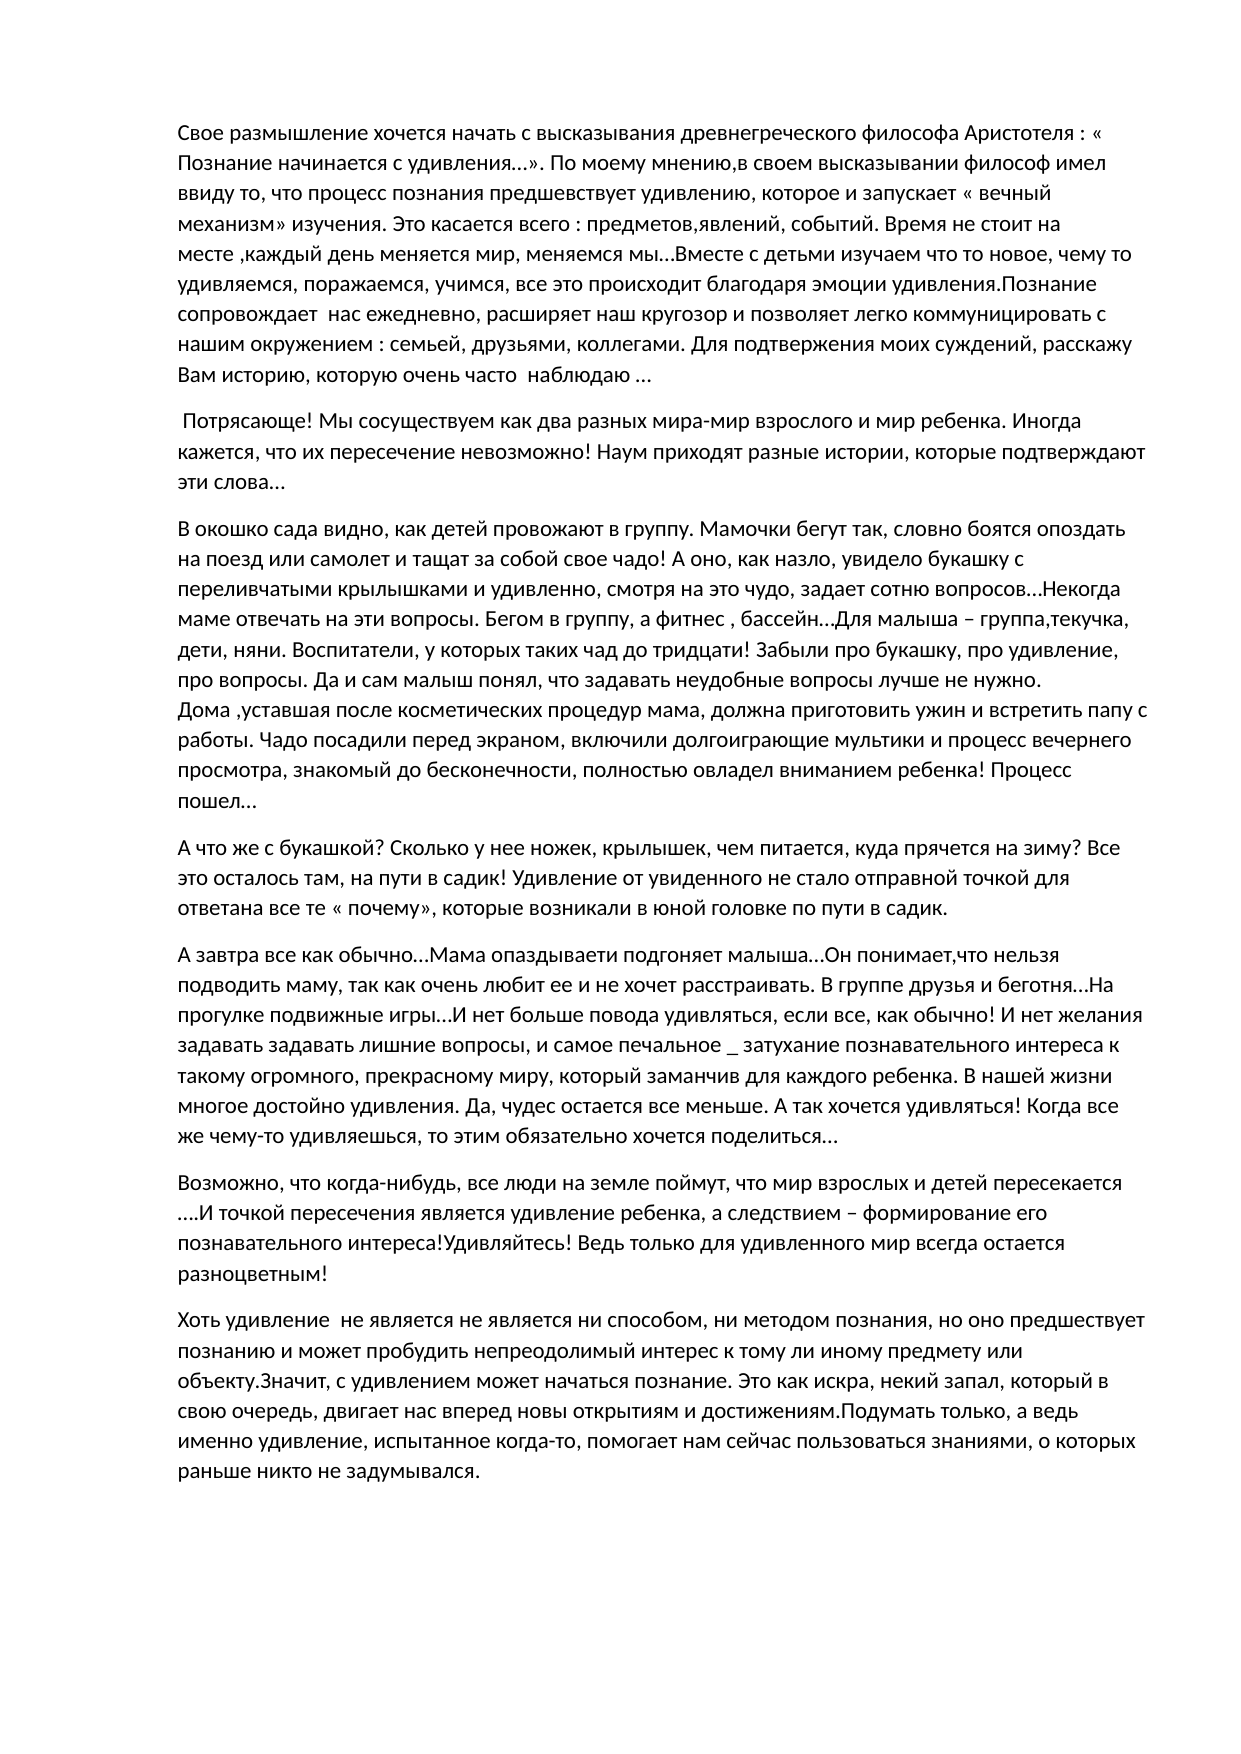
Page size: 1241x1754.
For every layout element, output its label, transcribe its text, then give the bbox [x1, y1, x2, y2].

text А что же с букашкой? Сколько у нее ножек, крылышек, чем питается, куда прячется на зиму? Все это осталось там, на пути в садик! Удивление от увиденного не стало отправной точкой для ответана все те « почему», которые возникали в юной головке по пути в садик. [177, 833, 1152, 921]
text В окошко сада видно, как детей провожают в группу. Мамочки бегут так, словно боятся опоздать на поезд или самолет и тащат за собой свое чадо! А оно, как назло, увидело букашку с переливчатыми крылышками и удивленно, смотря на это чудо, задает сотню вопросов…Некогда маме отвечать на эти вопросы. Бегом в группу, а фитнес , бассейн…Для малыша – группа,текучка, дети, няни. Воспитатели, у которых таких чад до тридцати! Забыли про букашку, про удивление, про вопросы. Да и сам малыш понял, что задавать неудобные вопросы лучше не нужно. Дома ,уставшая после косметических процедур мама, должна приготовить ужин и встретить папу с работы. Чадо посадили перед экраном, включили долгоиграющие мультики и процесс вечернего просмотра, знакомый до бесконечности, полностью овладел вниманием ребенка! Процесс пошел… [177, 514, 1152, 814]
text Хоть удивление не является не является ни способом, ни методом познания, но оно предшествует познанию и может пробудить непреодолимый интерес к тому ли иному предмету или объекту.Значит, с удивлением может начаться познание. Это как искра, некий запал, который в свою очередь, двигает нас вперед новы открытиям и достижениям.Подумать только, а ведь именно удивление, испытанное когда-то, помогает нам сейчас пользоваться знаниями, о которых раньше никто не задумывался. [177, 1306, 1152, 1485]
text Возможно, что когда-нибудь, все люди на земле поймут, что мир взрослых и детей пересекается ….И точкой пересечения является удивление ребенка, а следствием – формирование его познавательного интереса!Удивляйтесь! Ведь только для удивленного мир всегда остается разноцветным! [177, 1168, 1152, 1287]
text Свое размышление хочется начать с высказывания древнегреческого философа Аристотеля : « Познание начинается с удивления…». По моему мнению,в своем высказывании философ имел ввиду то, что процесс познания предшевствует удивлению, которое и запускает « вечный механизм» изучения. Это касается всего : предметов,явлений, событий. Время не стоит на месте ,каждый день меняется мир, меняемся мы…Вместе с детьми изучаем что то новое, чему то удивляемся, поражаемся, учимся, все это происходит благодаря эмоции удивления.Познание сопровождает нас ежедневно, расширяет наш кругозор и позволяет легко коммуницировать с нашим окружением : семьей, друзьями, коллегами. Для подтвержения моих суждений, расскажу Вам историю, которую очень часто наблюдаю … [177, 118, 1152, 388]
text Потрясающе! Мы сосуществуем как два разных мира-мир взрослого и мир ребенка. Иногда кажется, что их пересечение невозможно! Наум приходят разные истории, которые подтверждают эти слова… [177, 407, 1152, 495]
text А завтра все как обычно…Мама опаздываети подгоняет малыша…Он понимает,что нельзя подводить маму, так как очень любит ее и не хочет расстраивать. В группе друзья и беготня…На прогулке подвижные игры…И нет больше повода удивляться, если все, как обычно! И нет желания задавать задавать лишние вопросы, и самое печальное _ затухание познавательного интереса к такому огромного, прекрасному миру, который заманчив для каждого ребенка. В нашей жизни многое достойно удивления. Да, чудес остается все меньше. А так хочется удивляться! Когда все же чему-то удивляешься, то этим обязательно хочется поделиться… [177, 940, 1152, 1149]
